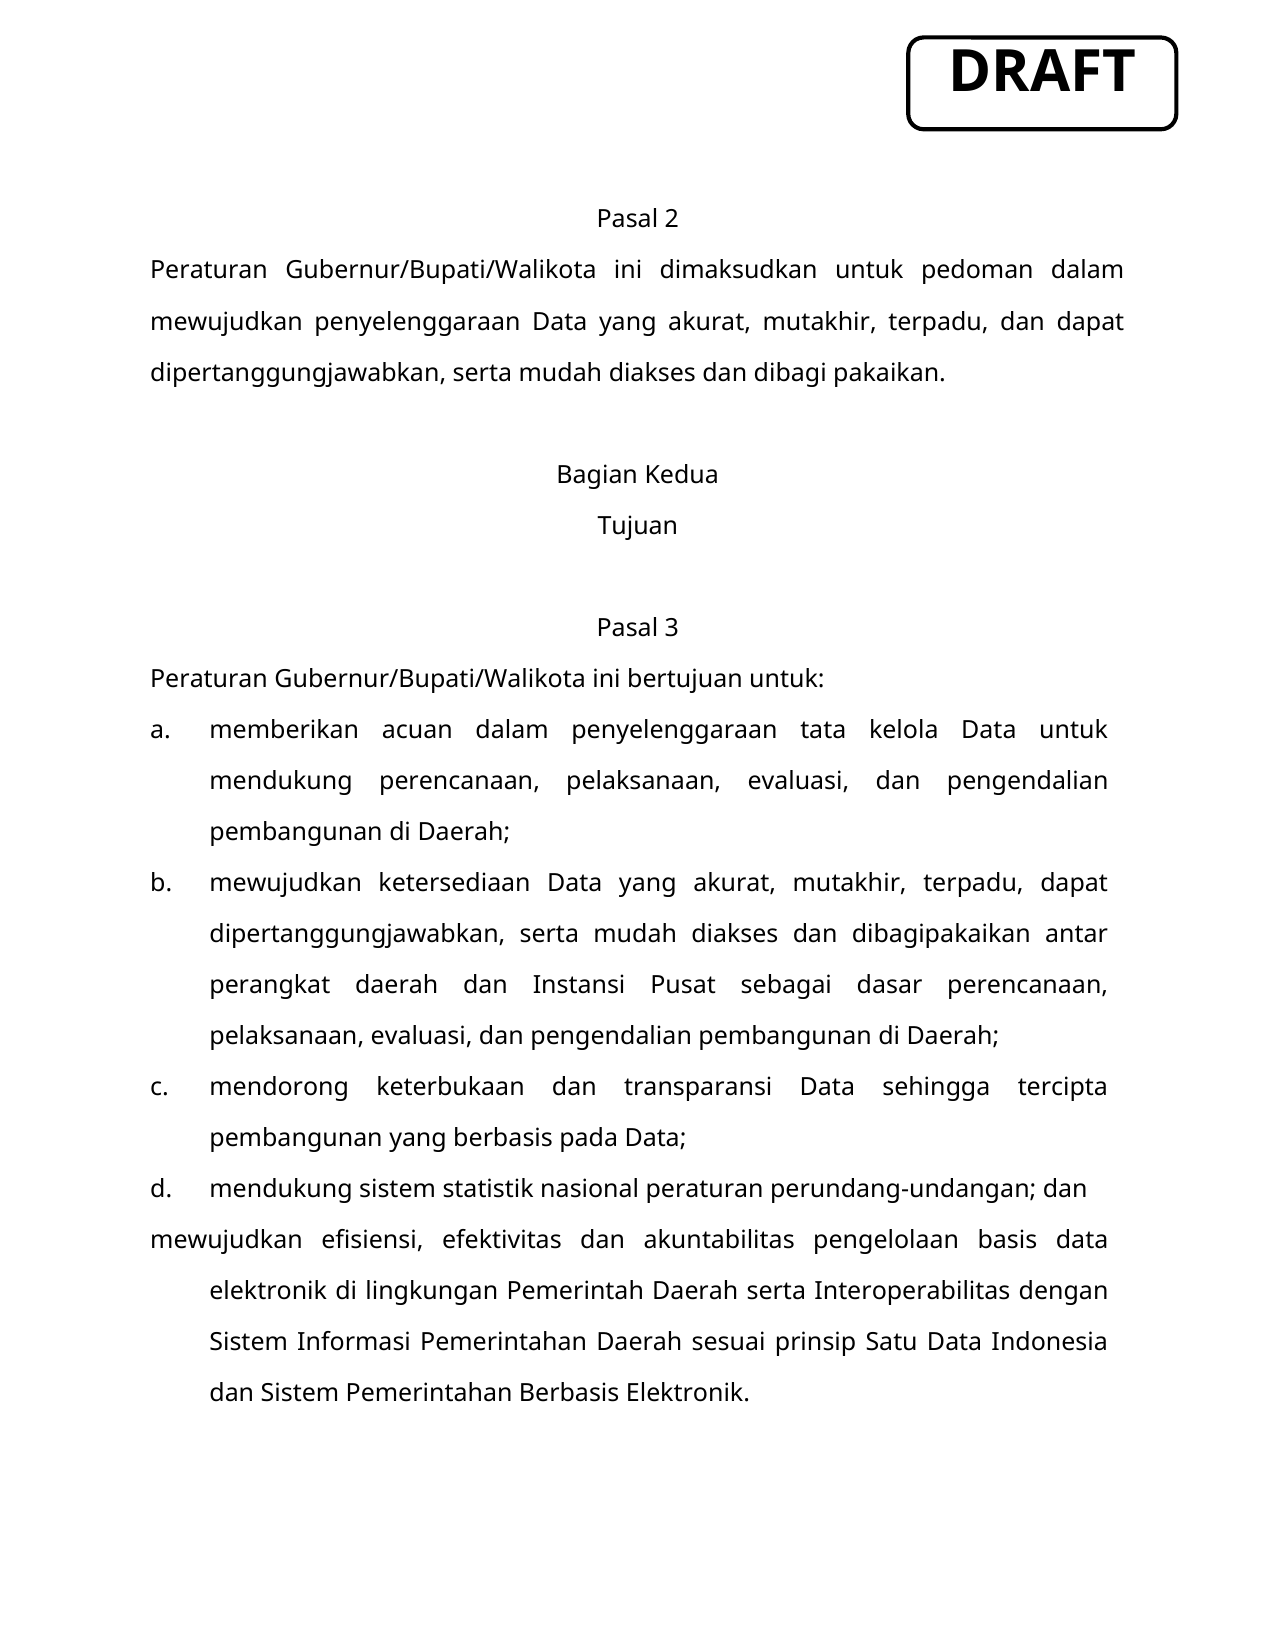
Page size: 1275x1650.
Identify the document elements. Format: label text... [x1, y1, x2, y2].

text Pasal 2 [150, 201, 1125, 235]
text Pasal 3 [150, 609, 1125, 643]
list mewujudkan ketersediaan Data yang akurat, mutakhir, terpadu, dapat dipertanggungjawabkan, serta mudah diakses dan dibagipakaikan antar perangkat daerah dan Instansi Pusat sebagai dasar perencanaan, pelaksanaan, evaluasi, dan pengendalian pembangunan di Daerah; [150, 864, 1109, 1052]
list memberikan acuan dalam penyelenggaraan tata kelola Data untuk mendukung perencanaan, pelaksanaan, evaluasi, dan pengendalian pembangunan di Daerah; [150, 711, 1109, 848]
text Peraturan Gubernur/Bupati/Walikota ini dimaksudkan untuk pedoman dalam mewujudkan penyelenggaraan Data yang akurat, mutakhir, terpadu, dan dapat dipertanggungjawabkan, serta mudah diakses dan dibagi pakaikan. [150, 252, 1125, 388]
list mendukung sistem statistik nasional peraturan perundang-undangan; dan [150, 1171, 1109, 1205]
list mewujudkan efisiensi, efektivitas dan akuntabilitas pengelolaan basis data elektronik di lingkungan Pemerintah Daerah serta Interoperabilitas dengan Sistem Informasi Pemerintahan Daerah sesuai prinsip Satu Data Indonesia dan Sistem Pemerintahan Berbasis Elektronik. [0, 1222, 1109, 1409]
list mendorong keterbukaan dan transparansi Data sehingga tercipta pembangunan yang berbasis pada Data; [150, 1069, 1109, 1154]
text Peraturan Gubernur/Bupati/Walikota ini bertujuan untuk: [150, 660, 1116, 694]
subtitle Tujuan [150, 507, 1125, 541]
text Bagian Kedua [150, 456, 1125, 490]
